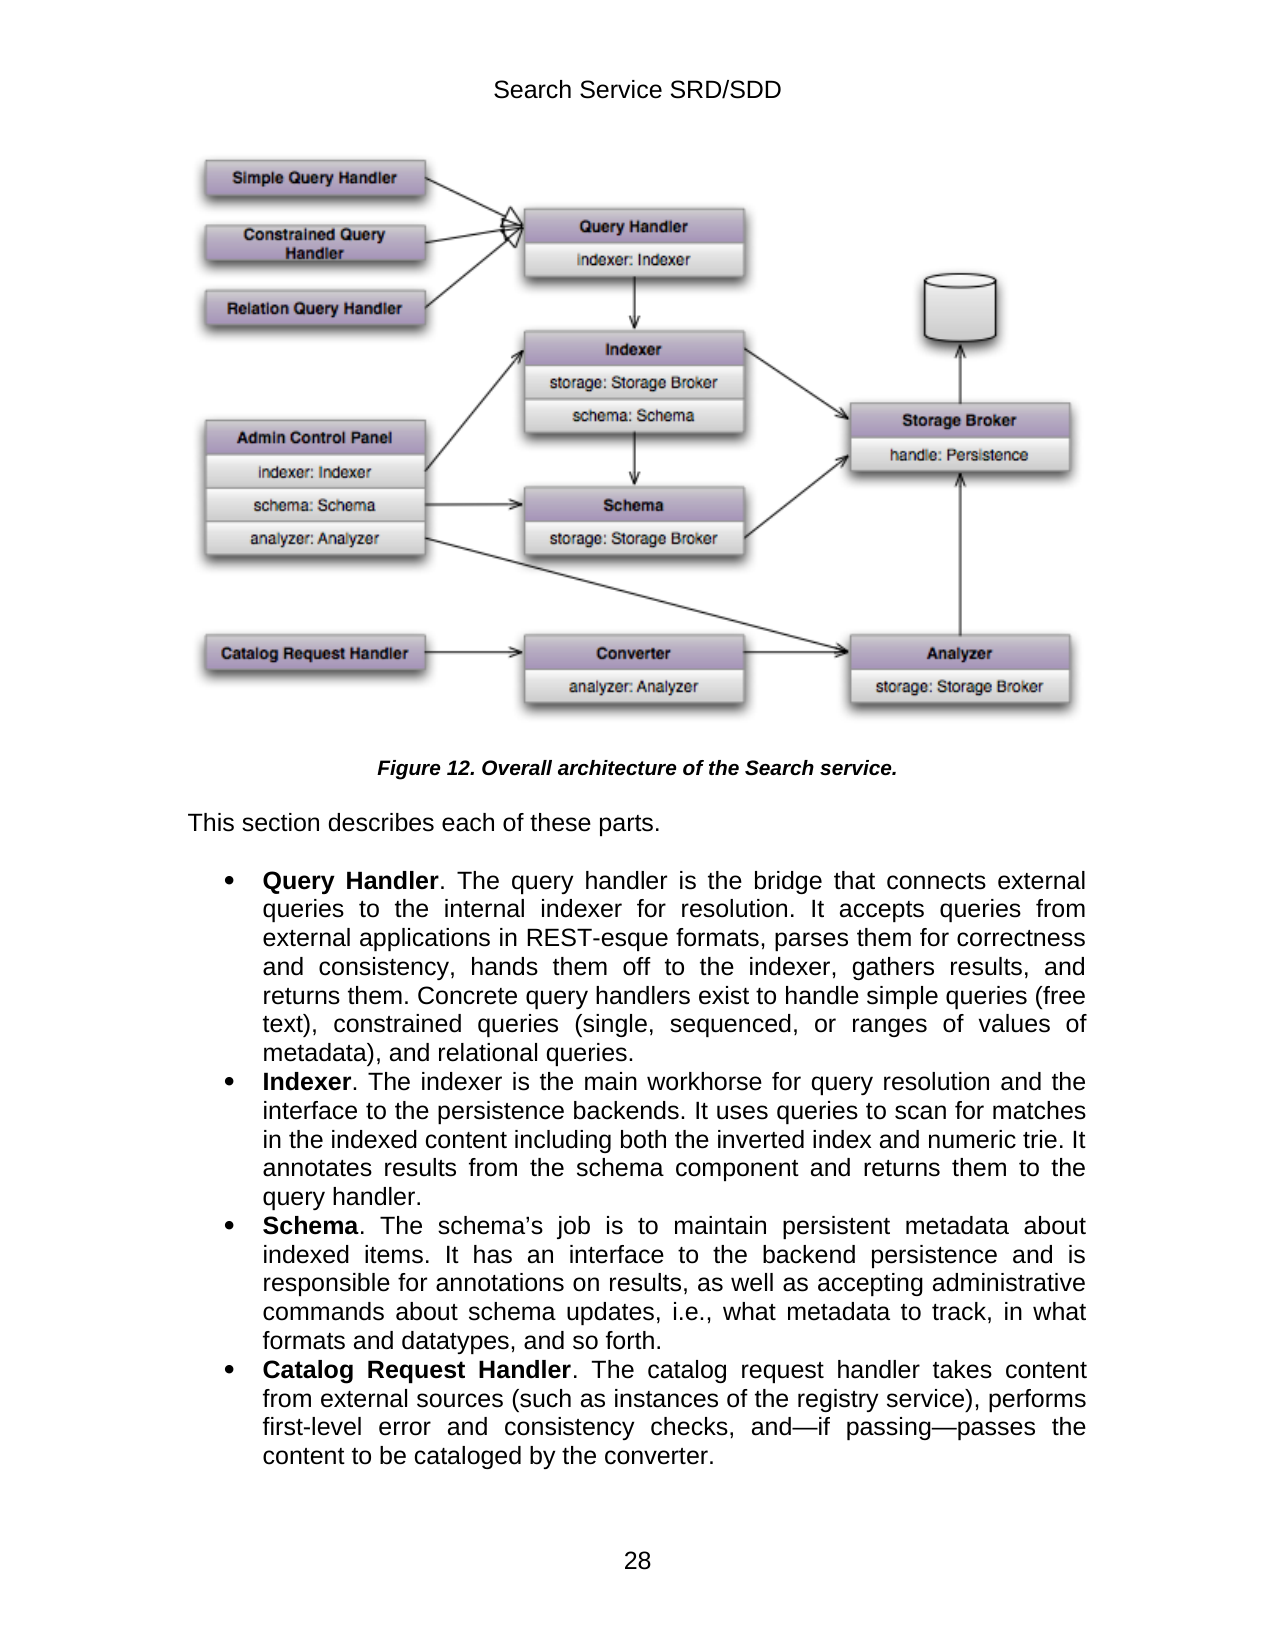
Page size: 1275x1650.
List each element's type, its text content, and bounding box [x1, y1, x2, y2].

list Catalog Request Handler. The catalog request handler takes content from external sources (such as instances of the registry service), performs first-level error and consistency checks, and—if passing—passes the content to be cataloged by the converter. [225, 1355, 1087, 1470]
list Indexer. The indexer is the main workhorse for query resolution and the interface to the persistence backends. It uses queries to scan for matches in the indexed content including both the inverted index and numeric trie. It annotates results from the schema component and returns them to the query handler. [225, 1067, 1087, 1211]
picture [187, 150, 1088, 727]
list Schema. The schema’s job is to maintain persistent metadata about indexed items. It has an interface to the backend persistence and is responsible for annotations on results, as well as accepting administrative commands about schema updates, i.e., what metadata to track, in what formats and datatypes, and so forth. [225, 1211, 1087, 1355]
list Query Handler. The query handler is the bridge that connects external queries to the internal indexer for resolution. It accepts queries from external applications in REST-esque formats, parses them for correctness and consistency, hands them off to the indexer, gathers results, and returns them. Concrete query handlers exist to handle simple queries (free text), constrained queries (single, sequenced, or ranges of values of metadata), and relational queries. [225, 866, 1087, 1067]
text This section describes each of these parts. [187, 808, 1087, 837]
text Figure 12. Overall architecture of the Search service. [187, 755, 1087, 779]
